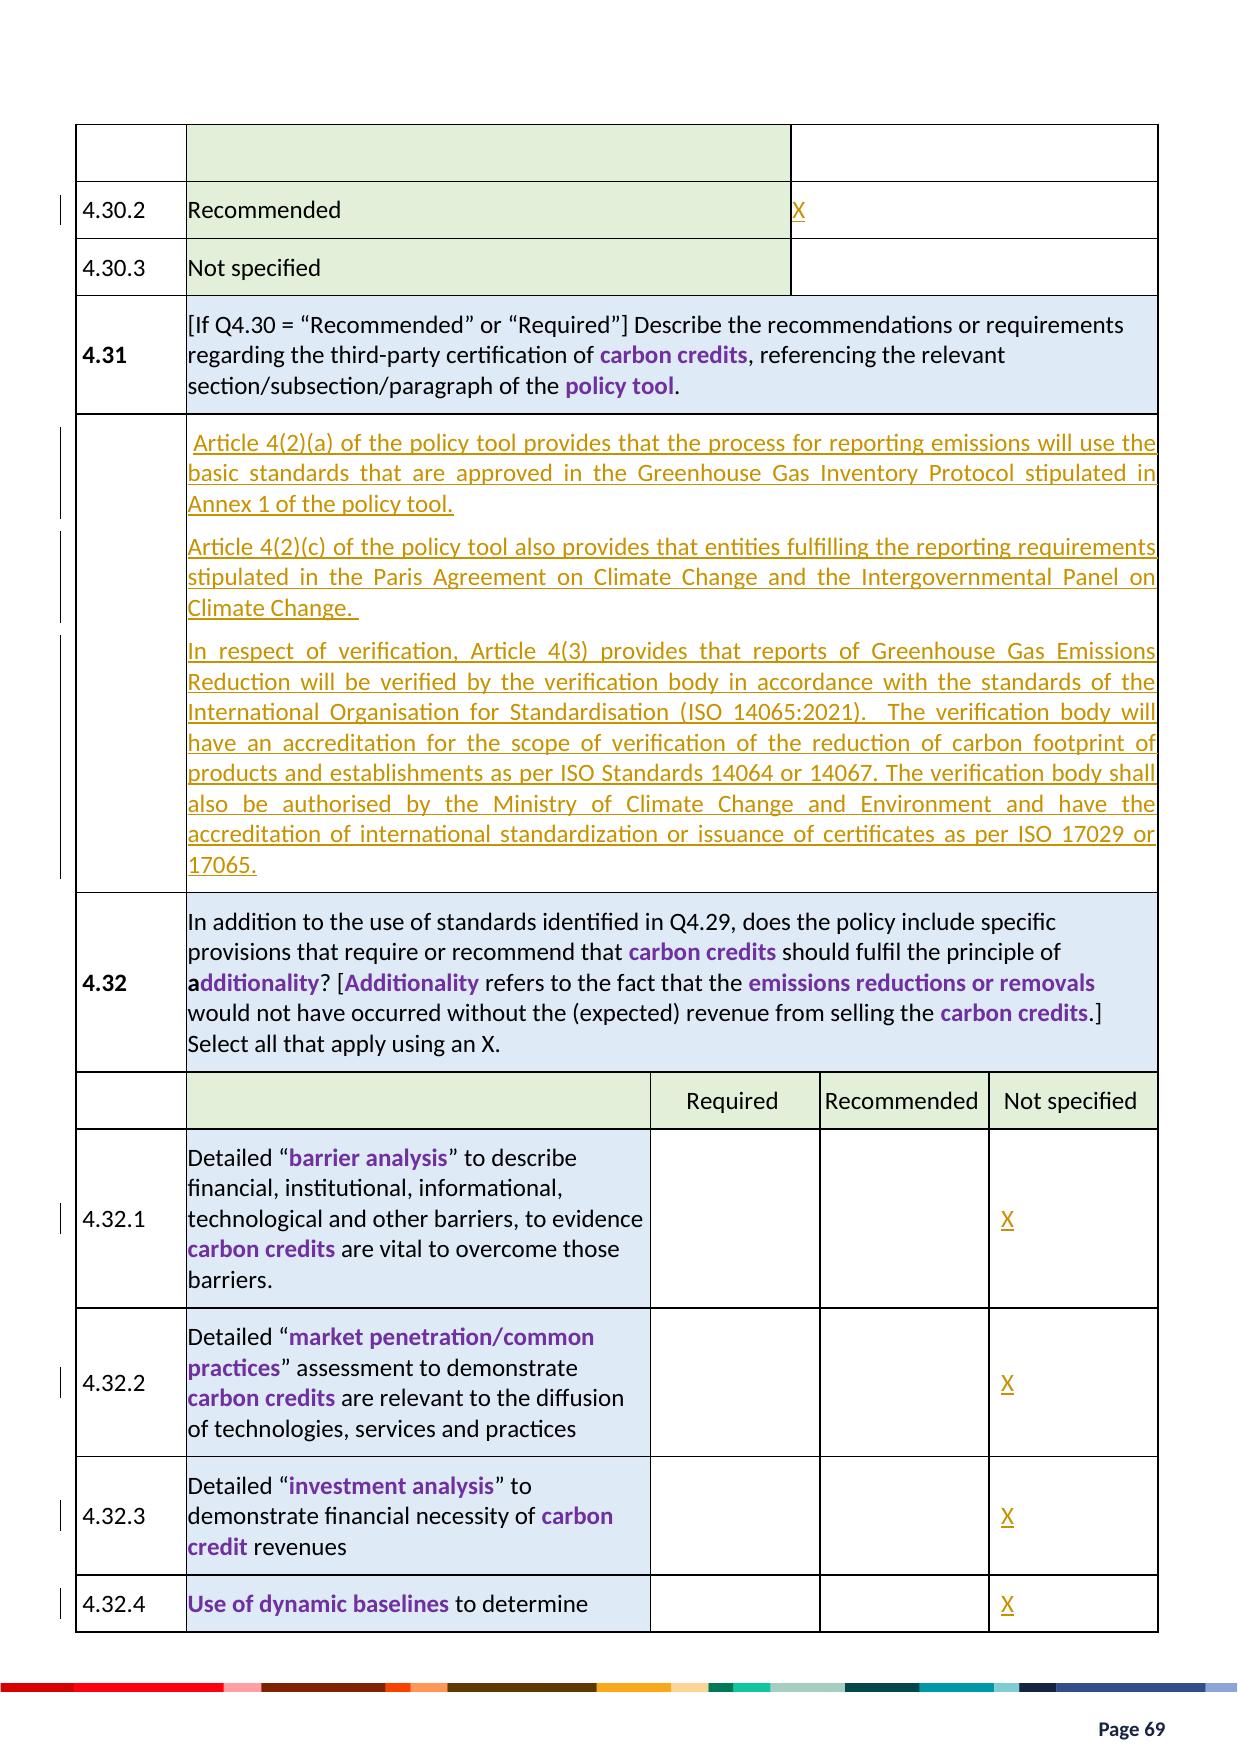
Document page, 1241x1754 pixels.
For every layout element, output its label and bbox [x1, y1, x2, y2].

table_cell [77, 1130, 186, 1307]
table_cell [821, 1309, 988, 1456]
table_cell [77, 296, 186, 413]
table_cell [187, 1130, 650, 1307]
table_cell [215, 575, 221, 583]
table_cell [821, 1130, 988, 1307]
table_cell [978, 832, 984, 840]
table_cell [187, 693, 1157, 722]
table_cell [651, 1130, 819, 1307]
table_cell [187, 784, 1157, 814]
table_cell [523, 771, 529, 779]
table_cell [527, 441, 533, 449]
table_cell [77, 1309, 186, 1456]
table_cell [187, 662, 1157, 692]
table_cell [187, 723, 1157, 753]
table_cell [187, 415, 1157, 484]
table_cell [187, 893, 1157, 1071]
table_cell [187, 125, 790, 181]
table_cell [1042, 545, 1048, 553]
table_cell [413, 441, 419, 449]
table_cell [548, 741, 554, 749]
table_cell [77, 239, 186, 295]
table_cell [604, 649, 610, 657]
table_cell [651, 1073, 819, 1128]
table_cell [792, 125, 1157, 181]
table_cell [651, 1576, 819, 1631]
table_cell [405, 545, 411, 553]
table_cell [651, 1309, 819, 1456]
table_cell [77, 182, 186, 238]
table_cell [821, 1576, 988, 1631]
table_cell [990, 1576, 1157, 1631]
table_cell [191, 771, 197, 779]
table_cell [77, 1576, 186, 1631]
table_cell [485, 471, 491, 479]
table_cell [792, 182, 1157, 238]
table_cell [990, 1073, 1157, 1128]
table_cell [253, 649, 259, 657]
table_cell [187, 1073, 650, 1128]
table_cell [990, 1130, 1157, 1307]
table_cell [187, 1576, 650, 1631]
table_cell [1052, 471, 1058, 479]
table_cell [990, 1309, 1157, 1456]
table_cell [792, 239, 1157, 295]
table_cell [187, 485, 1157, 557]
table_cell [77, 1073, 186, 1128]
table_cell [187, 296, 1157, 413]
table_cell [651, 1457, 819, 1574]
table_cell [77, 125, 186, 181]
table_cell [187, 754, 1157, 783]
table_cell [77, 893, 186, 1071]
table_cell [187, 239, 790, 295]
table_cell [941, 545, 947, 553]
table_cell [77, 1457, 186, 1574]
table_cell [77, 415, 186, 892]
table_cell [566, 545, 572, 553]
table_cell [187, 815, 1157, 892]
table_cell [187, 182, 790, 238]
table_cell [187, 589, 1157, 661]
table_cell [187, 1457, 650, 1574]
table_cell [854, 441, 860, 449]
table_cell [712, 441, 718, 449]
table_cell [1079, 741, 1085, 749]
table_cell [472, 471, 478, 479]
picture [0, 1683, 1236, 1692]
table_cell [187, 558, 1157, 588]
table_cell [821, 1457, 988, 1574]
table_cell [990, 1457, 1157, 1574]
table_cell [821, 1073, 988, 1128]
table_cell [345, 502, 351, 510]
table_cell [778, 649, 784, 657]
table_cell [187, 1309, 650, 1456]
